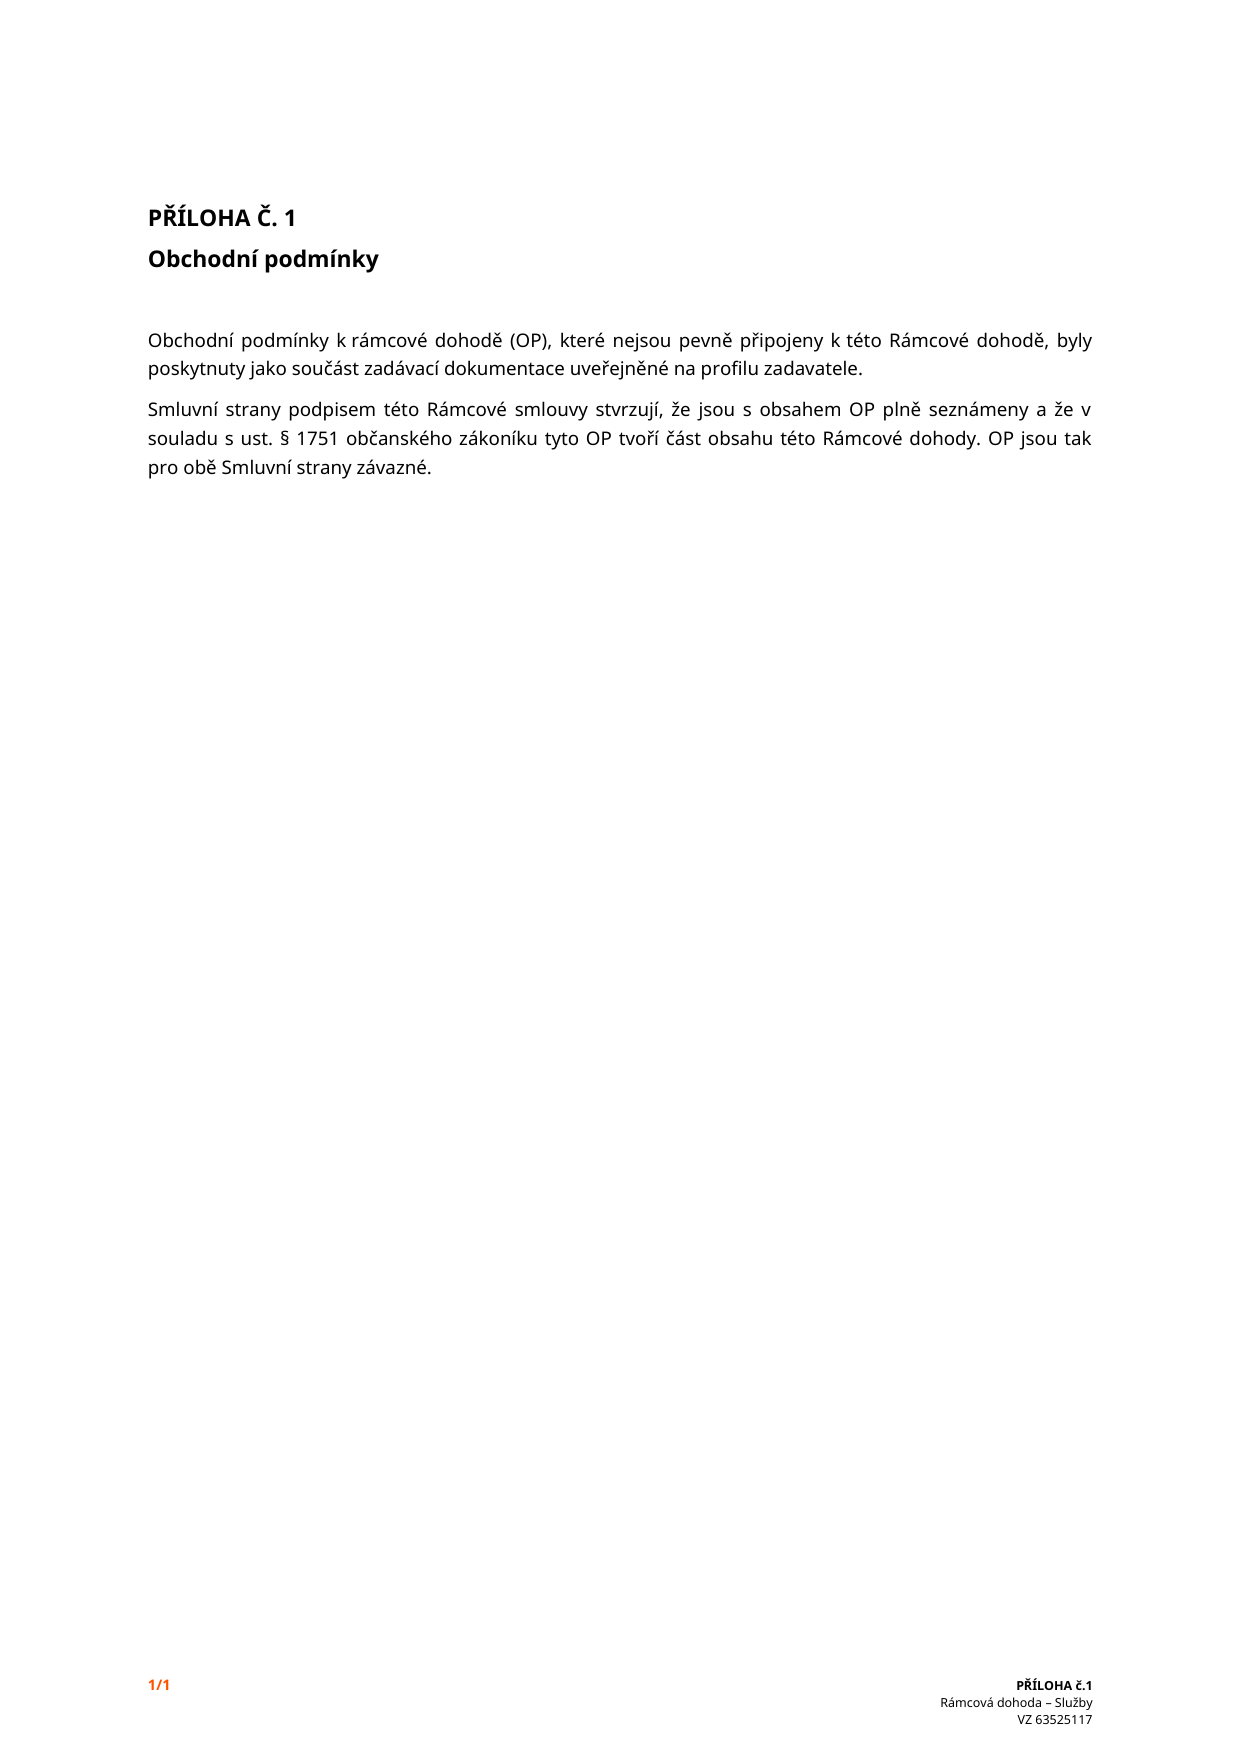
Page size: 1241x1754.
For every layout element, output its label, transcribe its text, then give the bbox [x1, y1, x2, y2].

text Smluvní strany podpisem této Rámcové smlouvy stvrzují, že jsou s obsahem OP plně seznámeny a že v souladu s ust. § 1751 občanského zákoníku tyto OP tvoří část obsahu této Rámcové dohody. OP jsou tak pro obě Smluvní strany závazné. [148, 396, 1093, 480]
text Příloha č. 1 [148, 203, 1093, 232]
text Obchodní podmínky [148, 244, 1093, 273]
text Obchodní podmínky k rámcové dohodě (OP), které nejsou pevně připojeny k této Rámcové dohodě, byly poskytnuty jako součást zadávací dokumentace uveřejněné na profilu zadavatele. [148, 328, 1093, 381]
